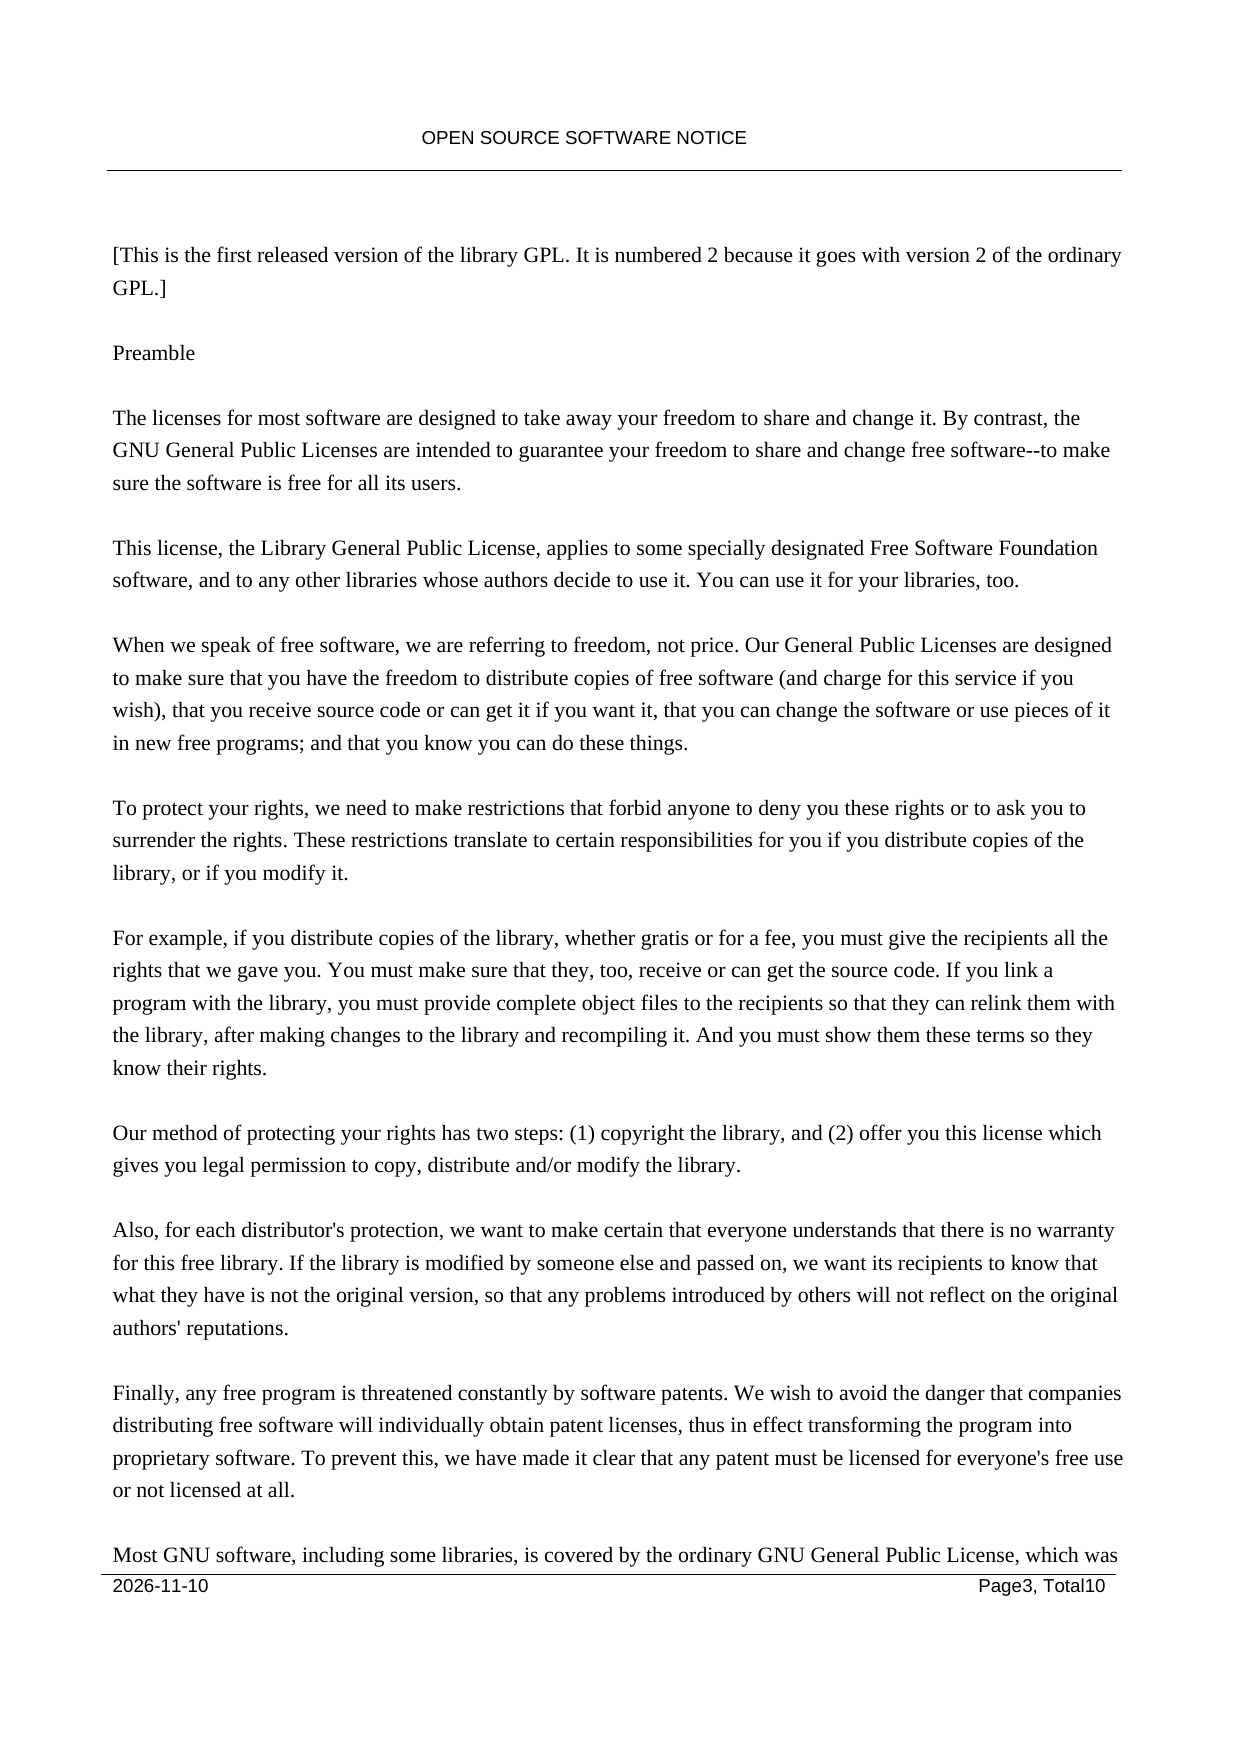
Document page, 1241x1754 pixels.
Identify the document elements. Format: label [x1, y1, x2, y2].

text [112, 206, 1128, 1571]
